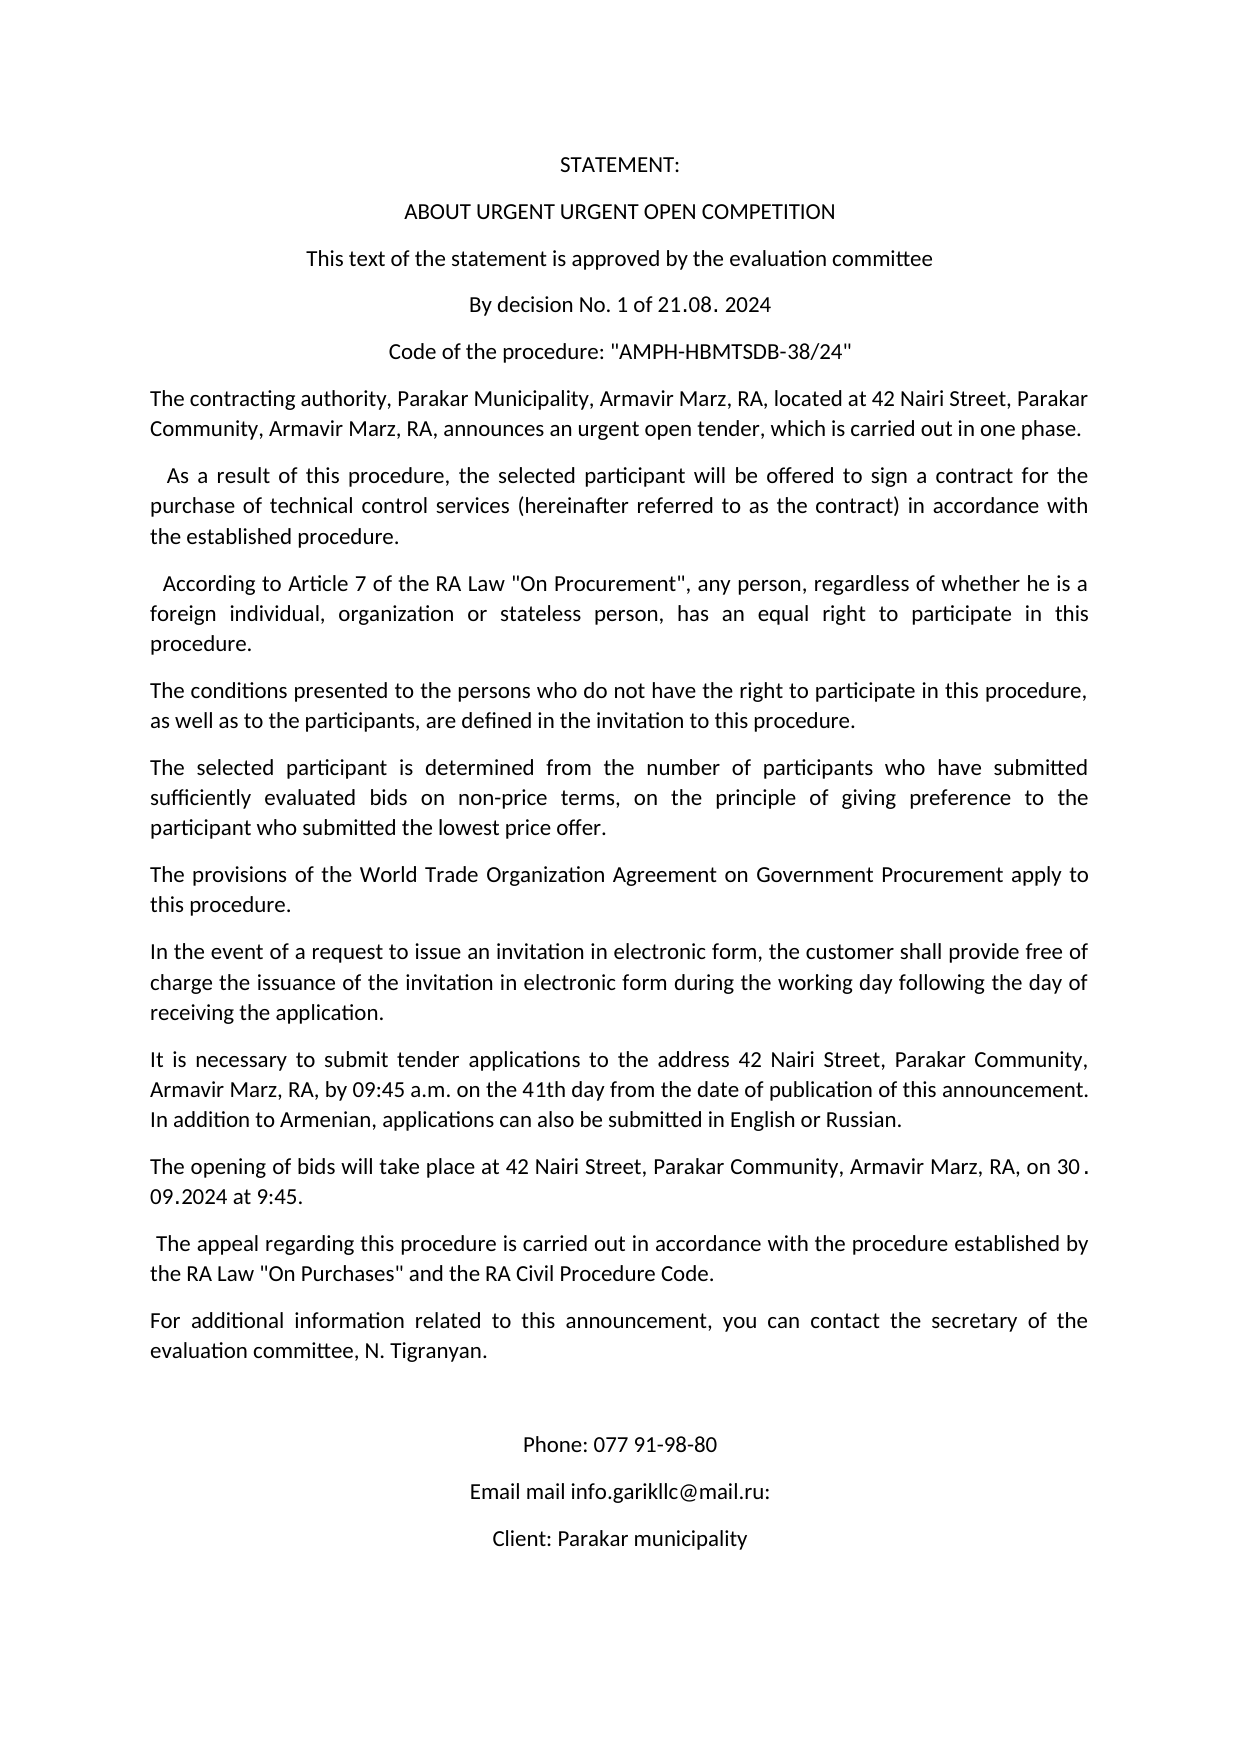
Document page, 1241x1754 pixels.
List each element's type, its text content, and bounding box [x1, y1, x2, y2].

text The provisions of the World Trade Organization Agreement on Government Procurement apply to this procedure. [150, 860, 1090, 919]
text In the event of a request to issue an invitation in electronic form, the customer shall provide free of charge the issuance of the invitation in electronic form during the working day following the day of receiving the application. [150, 937, 1090, 1026]
text Client: Parakar municipality [150, 1524, 1090, 1552]
text STATEMENT: [150, 150, 1090, 178]
text The opening of bids will take place at 42 Nairi Street, Parakar Community, Armavir Marz, RA, on 30․09․2024 at 9:45. [150, 1152, 1090, 1210]
text The selected participant is determined from the number of participants who have submitted sufficiently evaluated bids on non-price terms, on the principle of giving preference to the participant who submitted the lowest price offer. [150, 753, 1090, 842]
text As a result of this procedure, the selected participant will be offered to sign a contract for the purchase of technical control services (hereinafter referred to as the contract) in accordance with the established procedure. [150, 461, 1090, 550]
text Phone: 077 91-98-80 [150, 1430, 1090, 1458]
text According to Article 7 of the RA Law "On Procurement", any person, regardless of whether he is a foreign individual, organization or stateless person, has an equal right to participate in this procedure. [150, 569, 1090, 657]
text This text of the statement is approved by the evaluation committee [150, 244, 1090, 272]
text Code of the procedure: "AMPH-HBMTSDB-38/24" [150, 337, 1090, 366]
text Email mail info.garikllc@mail.ru: [150, 1477, 1090, 1505]
text The appeal regarding this procedure is carried out in accordance with the procedure established by the RA Law "On Purchases" and the RA Civil Procedure Code. [150, 1229, 1090, 1287]
text By decision No. 1 of 21․08․ 2024 [150, 291, 1090, 319]
text It is necessary to submit tender applications to the address 42 Nairi Street, Parakar Community, Armavir Marz, RA, by 09:45 a.m. on the 41th day from the date of publication of this announcement. In addition to Armenian, applications can also be submitted in English or Russian. [150, 1045, 1090, 1133]
text ABOUT URGENT URGENT OPEN COMPETITION [150, 197, 1090, 225]
text The conditions presented to the persons who do not have the right to participate in this procedure, as well as to the participants, are defined in the invitation to this procedure. [150, 676, 1090, 734]
text For additional information related to this announcement, you can contact the secretary of the evaluation committee, N. Tigranyan. [150, 1306, 1090, 1364]
text The contracting authority, Parakar Municipality, Armavir Marz, RA, located at 42 Nairi Street, Parakar Community, Armavir Marz, RA, announces an urgent open tender, which is carried out in one phase. [150, 384, 1090, 443]
